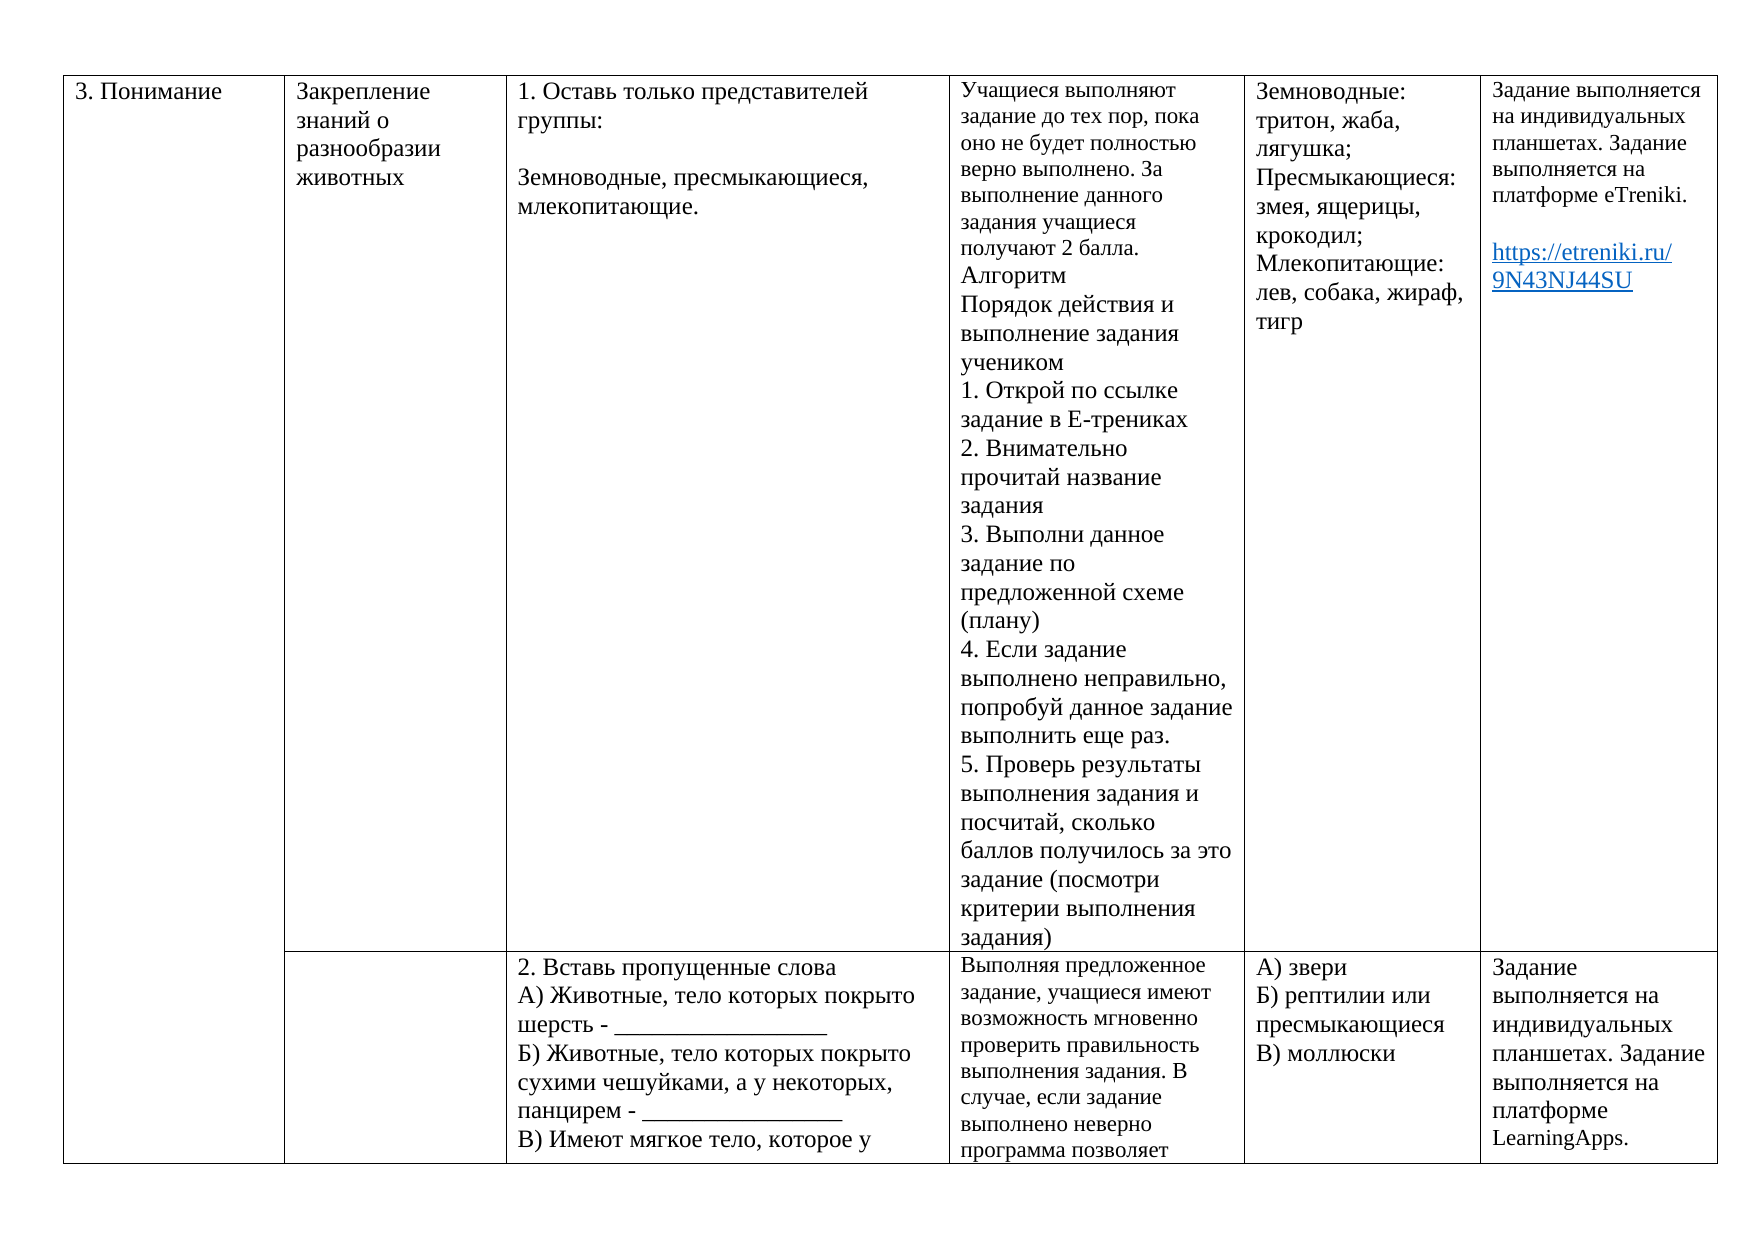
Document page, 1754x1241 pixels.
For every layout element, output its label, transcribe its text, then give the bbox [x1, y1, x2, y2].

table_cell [507, 952, 949, 1162]
table_cell Закрепление знаний о разнообразии животных [285, 76, 506, 951]
table_cell Учащиеся выполняют задание до тех пор, пока оно не будет полностью верно выполнено. За выполнение данного задания учащиеся получают 2 балла. Алгоритм Порядок действия и выполнение задания учеником 1. Открой по ссылке задание в Е-трениках 2. Внимательно прочитай название задания 3. Выполни данное задание по предложенной схеме (плану) 4. Если задание выполнено неправильно, попробуй данное задание выполнить еще раз. 5. Проверь результаты выполнения задания и посчитай, сколько баллов получилось за это задание (посмотри критерии выполнения задания) [950, 76, 1244, 951]
table_cell Задание выполняется на индивидуальных планшетах. Задание выполняется на платформе eTreniki. https://etreniki.ru/9N43NJ44SU [1481, 76, 1717, 951]
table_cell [950, 952, 1244, 1162]
table_cell Земноводные: тритон, жаба, лягушка; Пресмыкающиеся: змея, ящерицы, крокодил; Млекопитающие: лев, собака, жираф, тигр [1245, 76, 1480, 951]
table_cell [285, 952, 506, 1162]
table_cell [1245, 952, 1480, 1162]
table_cell 1. Оставь только представителей группы: Земноводные, пресмыкающиеся, млекопитающие. [507, 76, 949, 951]
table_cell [1481, 952, 1717, 1162]
table_cell 3. Понимание [64, 76, 284, 1162]
